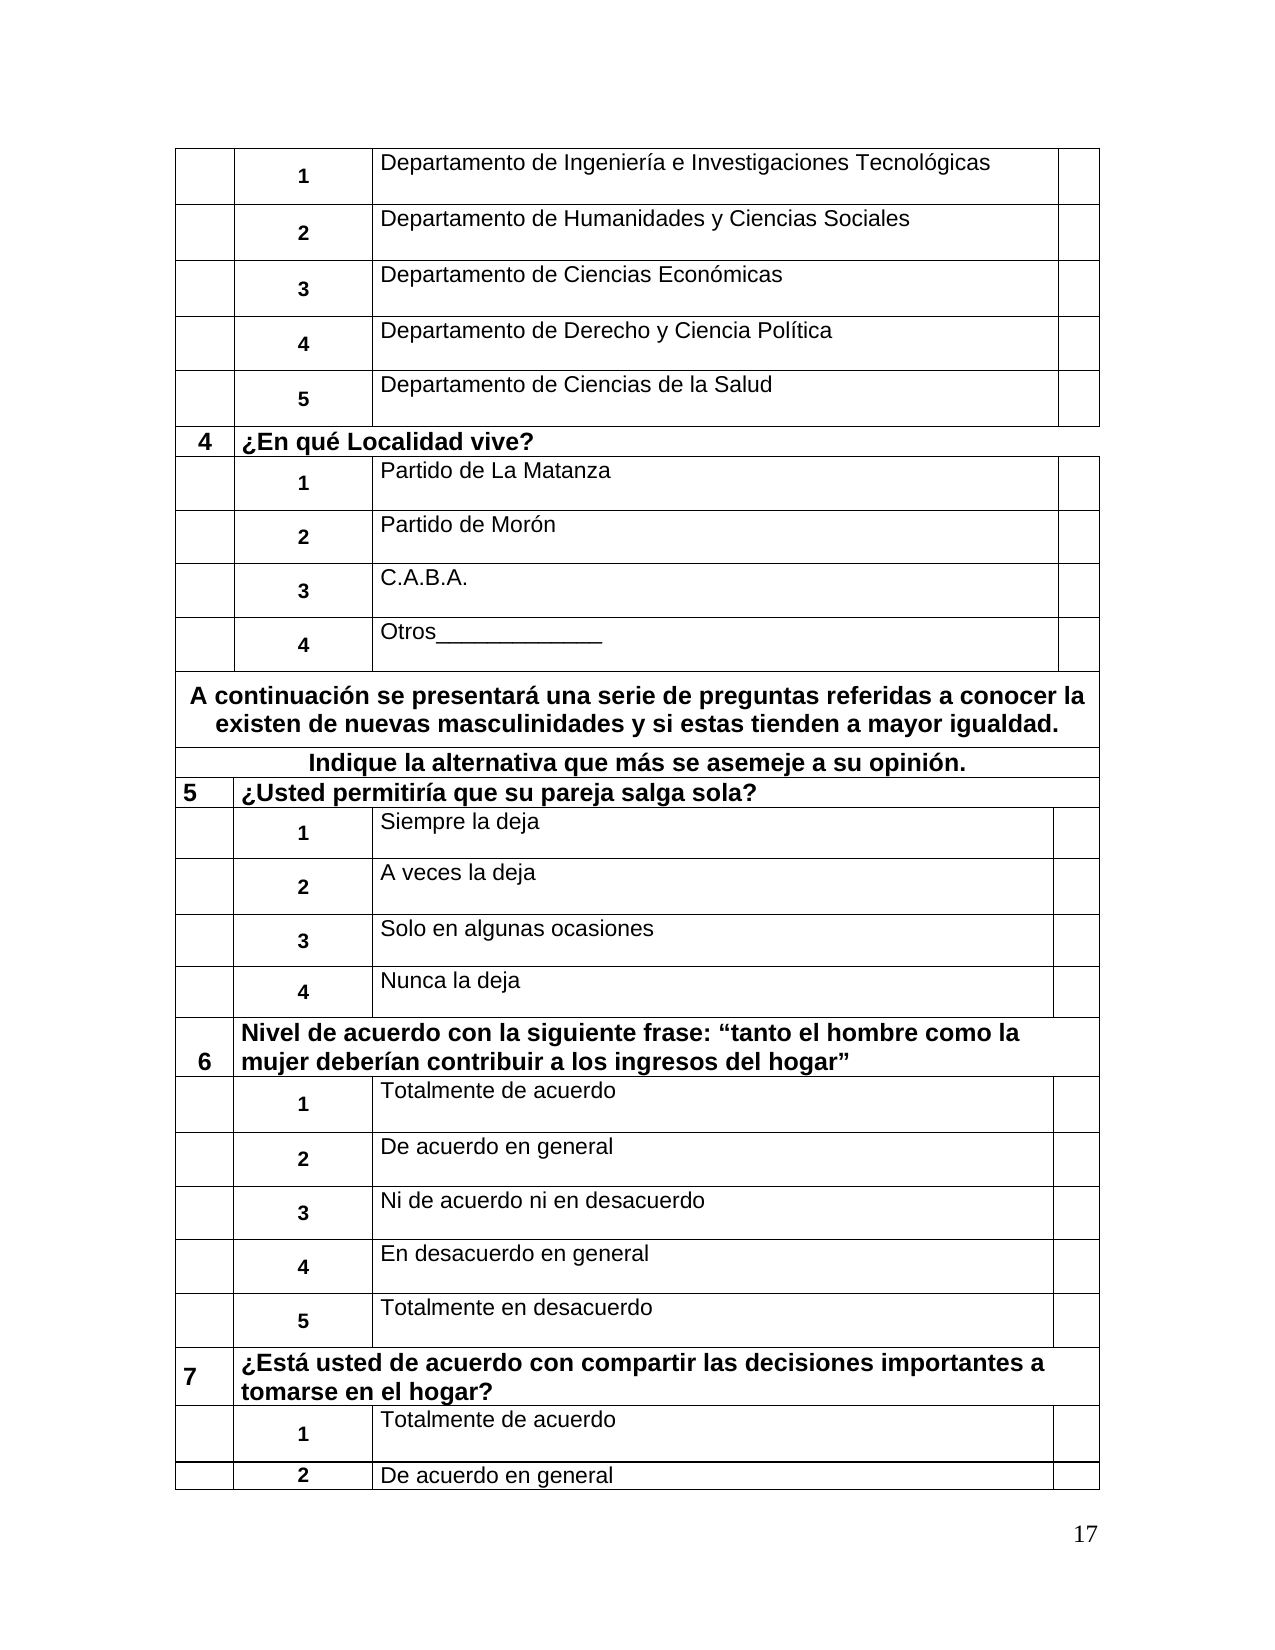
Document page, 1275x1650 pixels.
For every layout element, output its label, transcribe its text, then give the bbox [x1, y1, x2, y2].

table_cell 6 [176, 1018, 233, 1076]
table_cell [176, 511, 234, 563]
table_cell [1059, 564, 1099, 617]
table_cell En desacuerdo en general [373, 1240, 1053, 1293]
table_cell 3 [234, 915, 372, 966]
table_cell 2 [235, 511, 372, 563]
table_cell [176, 1294, 233, 1347]
table_cell [1054, 1187, 1099, 1239]
table_cell 7 [176, 1348, 233, 1405]
table_cell [1059, 371, 1099, 426]
table_cell [176, 1406, 233, 1461]
table_cell 5 [235, 371, 372, 426]
table_cell [176, 1240, 233, 1293]
table_cell [1054, 1133, 1099, 1186]
table_cell [1054, 1406, 1099, 1461]
table_cell [1059, 618, 1099, 671]
table_cell Solo en algunas ocasiones [373, 915, 1053, 966]
table_cell Partido de Morón [373, 511, 1058, 563]
table_cell 4 [176, 427, 234, 456]
table_cell De acuerdo en general [373, 1133, 1053, 1186]
table_cell [1054, 808, 1099, 858]
table_cell Totalmente de acuerdo [373, 1406, 1053, 1461]
table_cell [176, 371, 234, 426]
table_cell [1054, 967, 1099, 1017]
table_cell [176, 967, 233, 1017]
table_cell 2 [234, 859, 372, 914]
table_cell [176, 317, 234, 370]
table_cell [176, 1463, 233, 1489]
table_cell [176, 618, 234, 671]
table_cell 1 [235, 457, 372, 509]
table_cell [1059, 511, 1099, 563]
table_cell 3 [234, 1187, 372, 1239]
table_cell [1054, 1077, 1099, 1132]
table_cell Otros_____________ [373, 618, 1058, 671]
table_cell [1054, 859, 1099, 914]
table_cell Nivel de acuerdo con la siguiente frase: “tanto el hombre como la mujer deberían contribuir a los ingresos del hogar” [234, 1018, 1099, 1076]
table_cell Totalmente en desacuerdo [373, 1294, 1053, 1347]
table_cell ¿Usted permitiría que su pareja salga sola? [234, 778, 1099, 807]
table_cell [176, 261, 234, 316]
table_cell 1 [234, 1077, 372, 1132]
table_cell Departamento de Humanidades y Ciencias Sociales [373, 205, 1058, 260]
table_cell 4 [235, 317, 372, 370]
table_cell A veces la deja [373, 859, 1053, 914]
table_cell Departamento de Ciencias Económicas [373, 261, 1058, 316]
table_cell ¿Está usted de acuerdo con compartir las decisiones importantes a tomarse en el hogar? [234, 1348, 1099, 1405]
table_cell 2 [235, 205, 372, 260]
table_cell [176, 564, 234, 617]
table_cell [176, 1133, 233, 1186]
table_cell 1 [234, 808, 372, 858]
table_cell 1 [234, 1406, 372, 1461]
table_cell [1059, 149, 1099, 204]
table_cell Departamento de Derecho y Ciencia Política [373, 317, 1058, 370]
table_cell Totalmente de acuerdo [373, 1077, 1053, 1132]
table_cell Ni de acuerdo ni en desacuerdo [373, 1187, 1053, 1239]
table_cell 4 [234, 1240, 372, 1293]
table_cell [176, 205, 234, 260]
table_cell Departamento de Ciencias de la Salud [373, 371, 1058, 426]
table_cell 4 [235, 618, 372, 671]
table_cell [1059, 457, 1099, 509]
table_cell Nunca la deja [373, 967, 1053, 1017]
table_cell [176, 1187, 233, 1239]
table_cell [176, 808, 233, 858]
table_cell 2 [234, 1133, 372, 1186]
table_cell A continuación se presentará una serie de preguntas referidas a conocer la existen de nuevas masculinidades y si estas tienden a mayor igualdad. [176, 672, 1099, 747]
table_cell [1054, 1240, 1099, 1293]
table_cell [373, 1463, 1053, 1489]
table_cell ¿En qué Localidad vive? [235, 427, 1099, 456]
table_cell 5 [176, 778, 233, 807]
table_cell Indique la alternativa que más se asemeje a su opinión. [176, 748, 1099, 777]
table_cell C.A.B.A. [373, 564, 1058, 617]
table_cell 1 [235, 149, 372, 204]
table_cell 3 [235, 564, 372, 617]
table_cell 4 [234, 967, 372, 1017]
table_cell [1054, 1294, 1099, 1347]
table_cell [1054, 915, 1099, 966]
table_cell [176, 859, 233, 914]
table_cell 2 [234, 1463, 372, 1489]
table_cell 3 [235, 261, 372, 316]
table_cell [176, 149, 234, 204]
table_cell [176, 915, 233, 966]
table_cell [1059, 205, 1099, 260]
table_cell [1059, 317, 1099, 370]
table_cell Departamento de Ingeniería e Investigaciones Tecnológicas [373, 149, 1058, 204]
table_cell [176, 457, 234, 509]
table_cell [176, 1077, 233, 1132]
table_cell Partido de La Matanza [373, 457, 1058, 509]
table_cell [1054, 1463, 1099, 1489]
table_cell Siempre la deja [373, 808, 1053, 858]
table_cell 5 [234, 1294, 372, 1347]
table_cell [1059, 261, 1099, 316]
